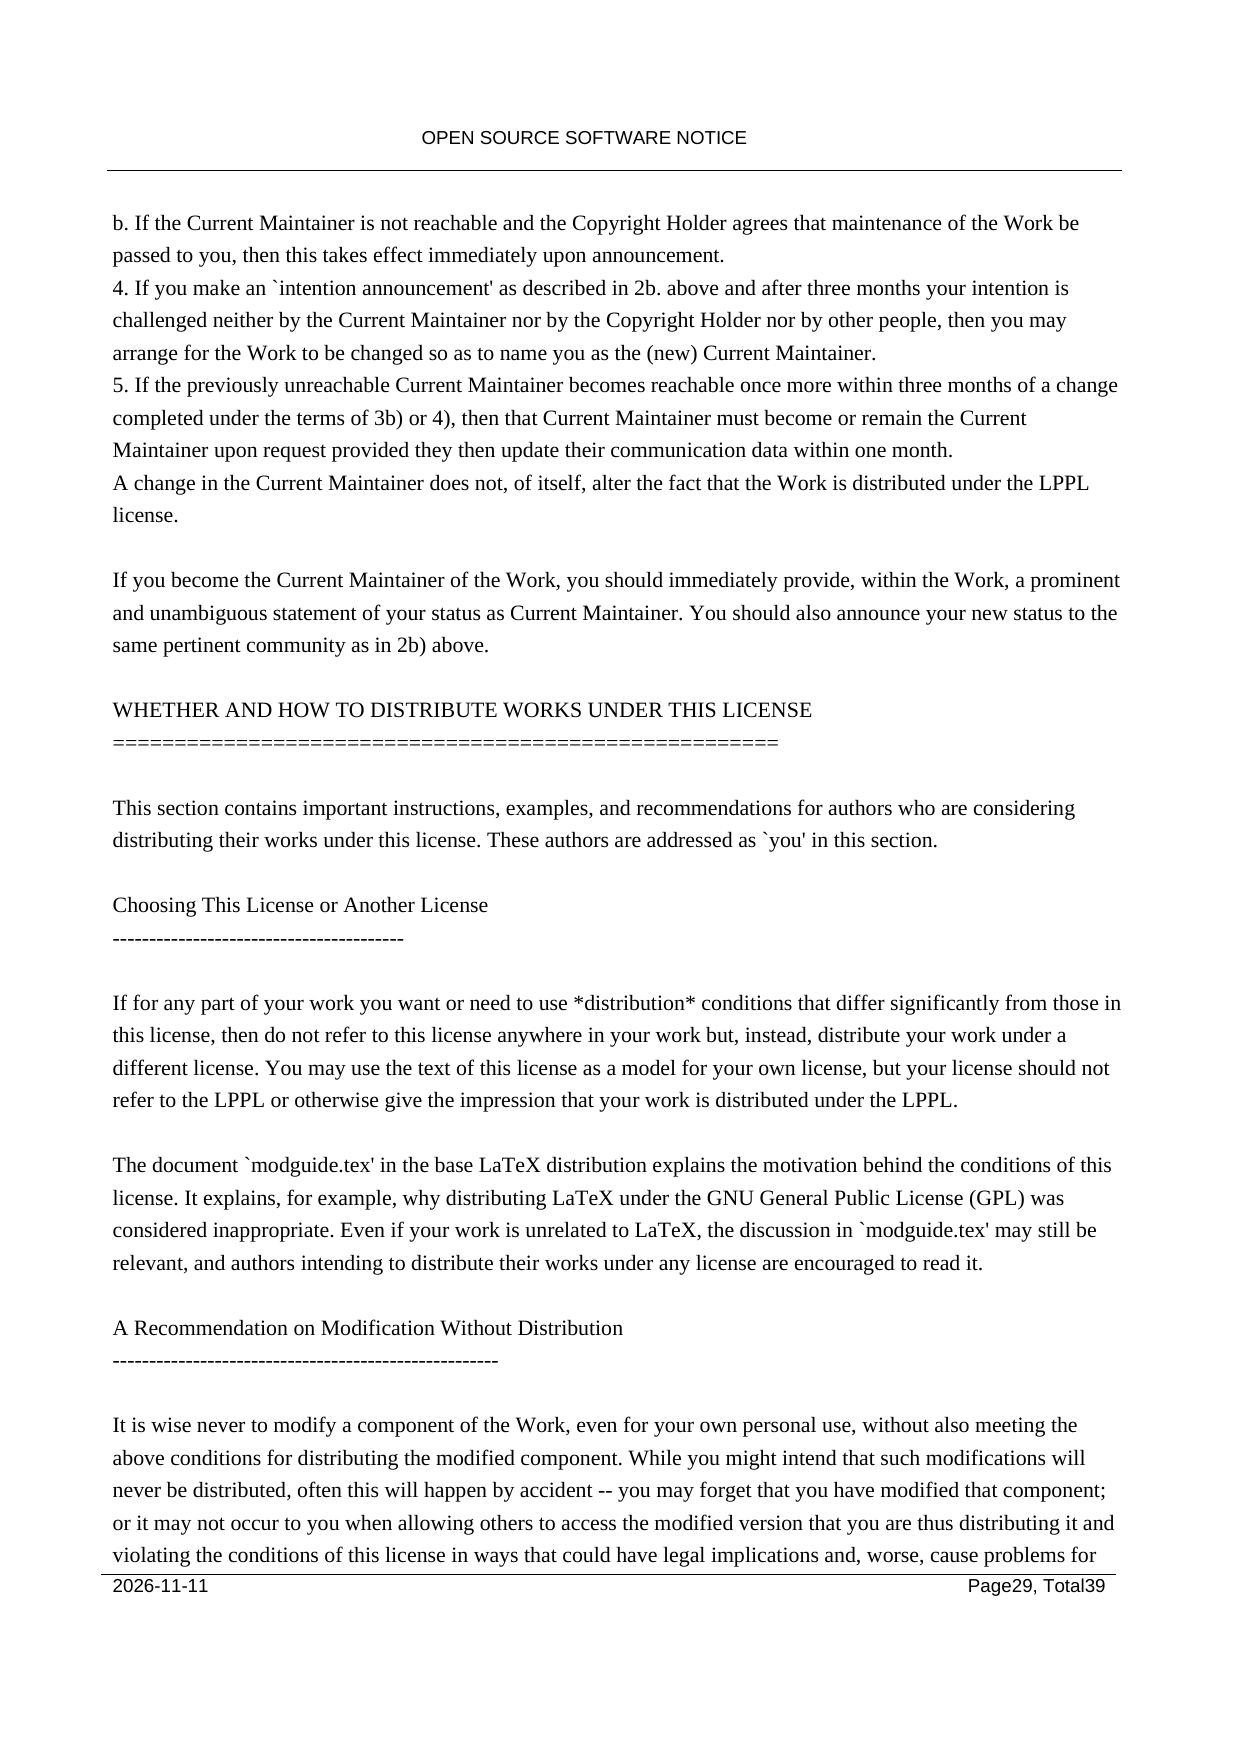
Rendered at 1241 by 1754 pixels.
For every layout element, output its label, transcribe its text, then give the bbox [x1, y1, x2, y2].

text 5. If the previously unreachable Current Maintainer becomes reachable once more within three months of a change completed under the terms of 3b) or 4), then that Current Maintainer must become or remain the Current Maintainer upon request provided they then update their communication data within one month. [112, 369, 1128, 466]
text Choosing This License or Another License [112, 889, 1128, 921]
text b. If the Current Maintainer is not reachable and the Copyright Holder agrees that maintenance of the Work be passed to you, then this takes effect immediately upon announcement. [112, 206, 1128, 271]
text A change in the Current Maintainer does not, of itself, alter the fact that the Work is distributed under the LPPL license. [112, 466, 1128, 531]
text ====================================================== [112, 726, 1128, 759]
text If for any part of your work you want or need to use *distribution* conditions that differ significantly from those in this license, then do not refer to this license anywhere in your work but, instead, distribute your work under a different license. You may use the text of this license as a model for your own license, but your license should not refer to the LPPL or otherwise give the impression that your work is distributed under the LPPL. [112, 986, 1128, 1116]
text If you become the Current Maintainer of the Work, you should immediately provide, within the Work, a prominent and unambiguous statement of your status as Current Maintainer. You should also announce your new status to the same pertinent community as in 2b) above. [112, 564, 1128, 661]
text WHETHER AND HOW TO DISTRIBUTE WORKS UNDER THIS LICENSE [112, 694, 1128, 726]
text ----------------------------------------------------- [112, 1344, 1128, 1376]
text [112, 1409, 1128, 1571]
text A Recommendation on Modification Without Distribution [112, 1311, 1128, 1344]
text This section contains important instructions, examples, and recommendations for authors who are considering distributing their works under this license. These authors are addressed as `you' in this section. [112, 791, 1128, 856]
text ---------------------------------------- [112, 921, 1128, 954]
text The document `modguide.tex' in the base LaTeX distribution explains the motivation behind the conditions of this license. It explains, for example, why distributing LaTeX under the GNU General Public License (GPL) was considered inappropriate. Even if your work is unrelated to LaTeX, the discussion in `modguide.tex' may still be relevant, and authors intending to distribute their works under any license are encouraged to read it. [112, 1149, 1128, 1279]
text 4. If you make an `intention announcement' as described in 2b. above and after three months your intention is challenged neither by the Current Maintainer nor by the Copyright Holder nor by other people, then you may arrange for the Work to be changed so as to name you as the (new) Current Maintainer. [112, 271, 1128, 369]
